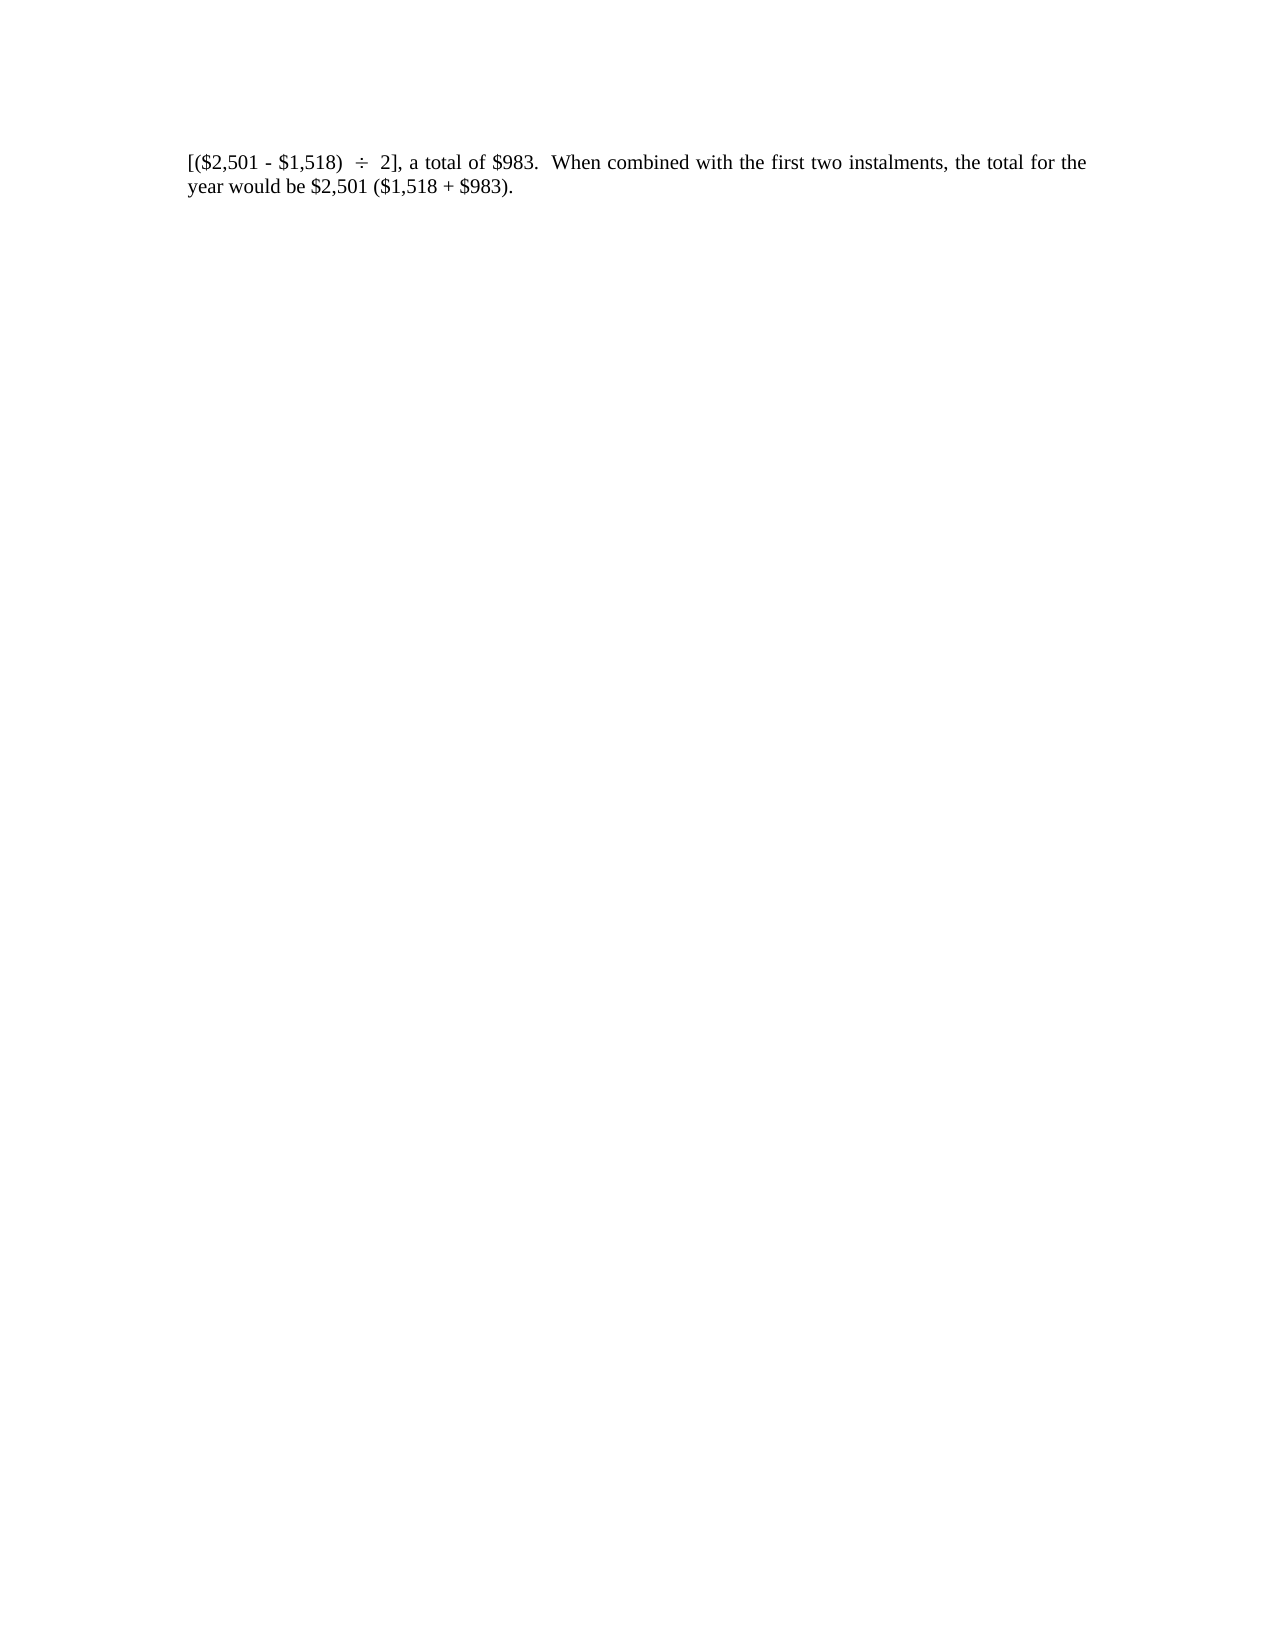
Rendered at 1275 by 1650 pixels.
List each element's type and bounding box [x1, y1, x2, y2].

text [187, 150, 1087, 198]
